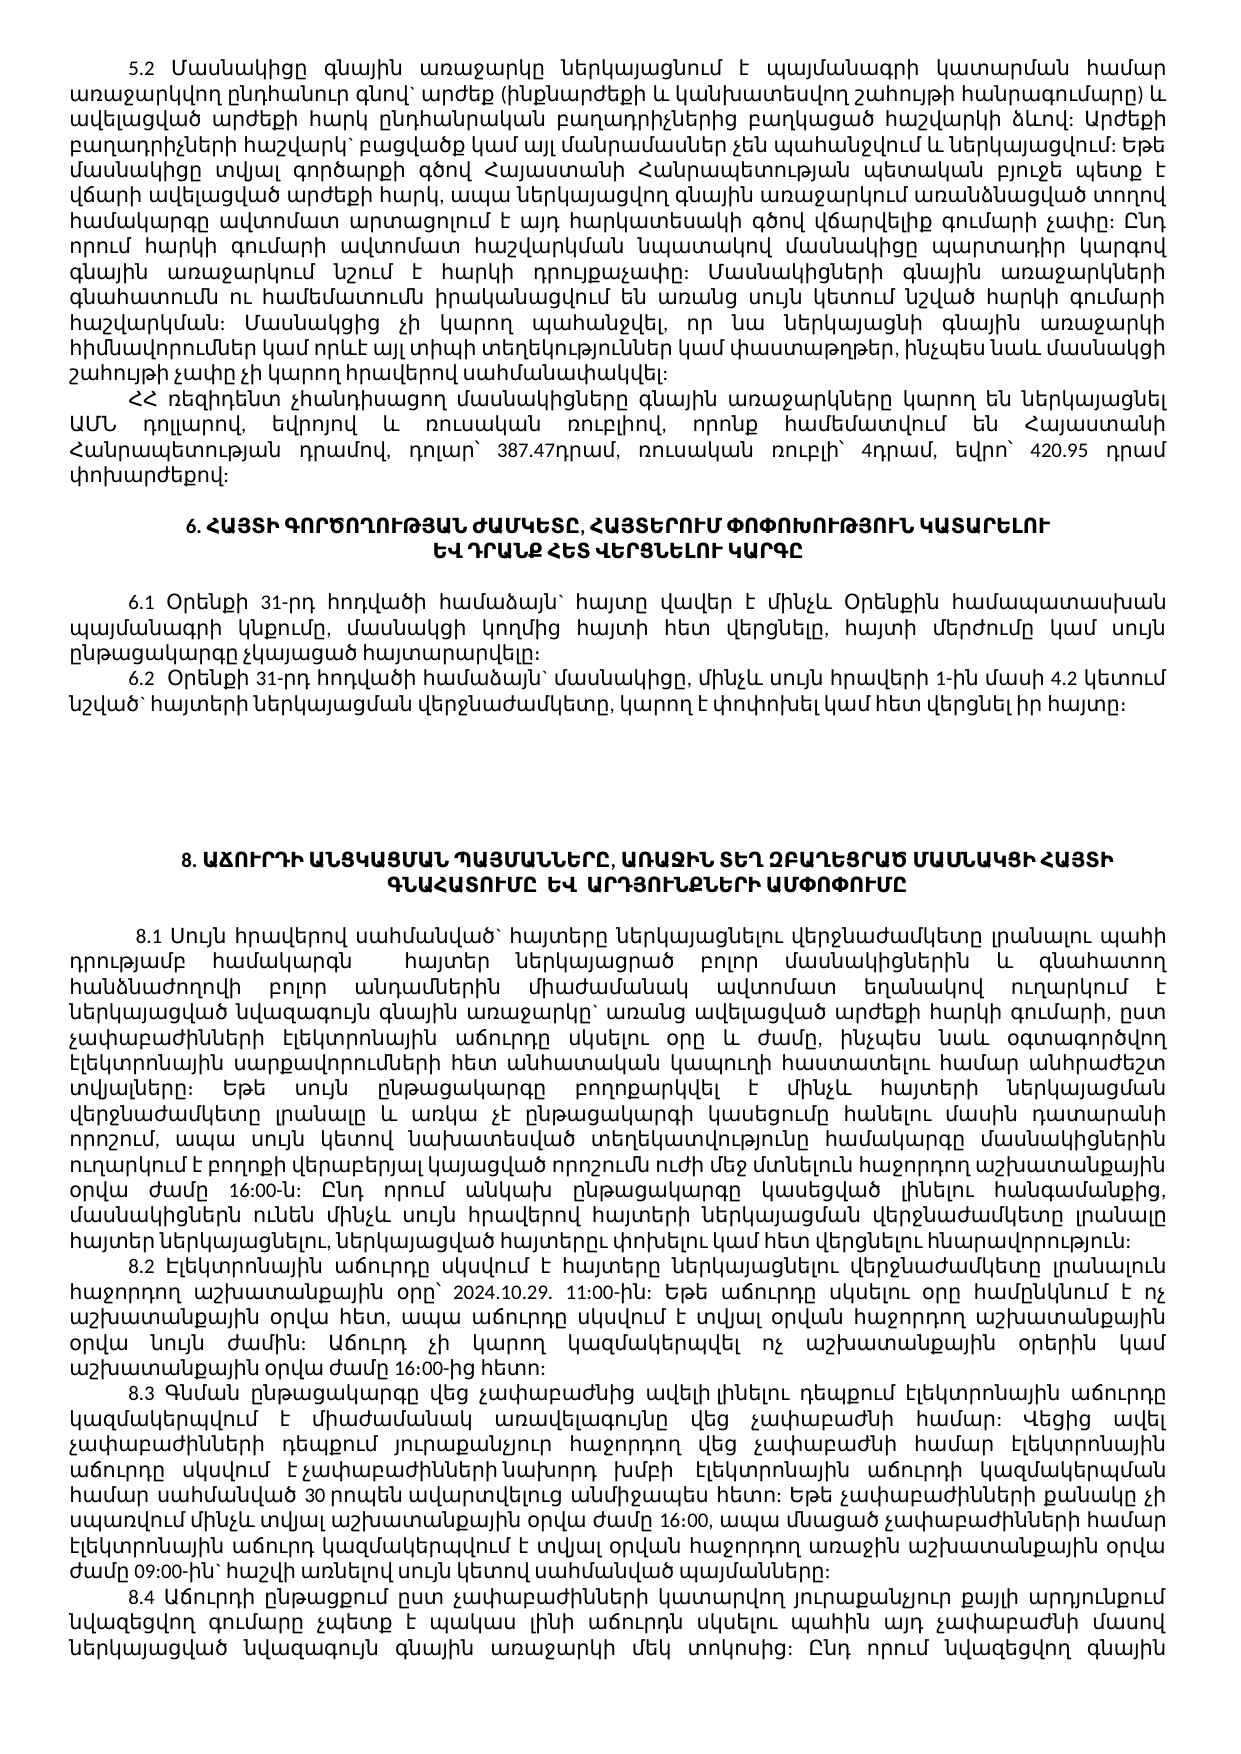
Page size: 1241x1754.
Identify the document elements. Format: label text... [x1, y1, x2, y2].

text 5.2 Մասնակիցը գնային առաջարկը ներկայացնում է պայմանագրի կատարման համար առաջարկվող ընդհանուր գնով` արժեք (ինքնարժեքի և կանխատեսվող շահույթի հանրագումարը) և ավելացված արժեքի հարկ ընդհանրական բաղադրիչներից բաղկացած հաշվարկի ձևով: Արժեքի բաղադրիչների հաշվարկ` բացվածք կամ այլ մանրամասներ չեն պահանջվում և ներկայացվում: Եթե մասնակիցը տվյալ գործարքի գծով Հայաստանի Հանրապետության պետական բյուջե պետք է վճարի ավելացված արժեքի հարկ, ապա ներկայացվող գնային առաջարկում առանձնացված տողով համակարգը ավտոմատ արտացոլում է այդ հարկատեսակի գծով վճարվելիք գումարի չափը: Ընդ որում հարկի գումարի ավտոմատ հաշվարկման նպատակով մասնակիցը պարտադիր կարգով գնային առաջարկում նշում է հարկի դրույքաչափը: Մասնակիցների գնային առաջարկների գնահատումն ու համեմատումն իրականացվում են առանց սույն կետում նշված հարկի գումարի հաշվարկման: Մասնակցից չի կարող պահանջվել, որ նա ներկայացնի գնային առաջարկի հիմնավորումներ կամ որևէ այլ տիպի տեղեկություններ կամ փաստաթղթեր, ինչպես նաև մասնակցի շահույթի չափը չի կարող հրավերով սահմանափակվել: [69, 56, 1167, 386]
text ՀՀ ռեզիդենտ չհանդիսացող մասնակիցները գնային առաջարկները կարող են ներկայացնել ԱՄՆ դոլլարով, եվրոյով և ռուսական ռուբլիով, որոնք համեմատվում են Հայաստանի Հանրապետության դրամով, դոլար՝ 387.47դրամ, ռուսական ռուբլի՝ 4դրամ, եվրո՝ 420.95 դրամ փոխարժեքով: [69, 386, 1167, 488]
text 8.3 Գնման ընթացակարգը վեց չափաբաժնից ավելի լինելու դեպքում էլեկտրոնային աճուրդը կազմակերպվում է միաժամանակ առավելագույնը վեց չափաբաժնի համար: Վեցից ավել չափաբաժինների դեպքում յուրաքանչյուր հաջորդող վեց չափաբաժնի համար էլեկտրոնային աճուրդը սկսվում է չափաբաժինների նախորդ խմբի էլեկտրոնային աճուրդի կազմակերպման համար սահմանված 30 րոպեն ավարտվելուց անմիջապես հետո: Եթե չափաբաժինների քանակը չի սպառվում մինչև տվյալ աշխատանքային օրվա ժամը 16։00, ապա մնացած չափաբաժինների համար էլեկտրոնային աճուրդ կազմակերպվում է տվյալ օրվան հաջորդող առաջին աշխատանքային օրվա ժամը 09:00-ին` հաշվի առնելով սույն կետով սահմանված պայմանները: [69, 1381, 1167, 1584]
text 6.1 Օրենքի 31-րդ հոդվածի համաձայն` հայտը վավեր է մինչև Օրենքին համապատասխան պայմանագրի կնքումը, մասնակցի կողմից հայտի հետ վերցնելը, հայտի մերժումը կամ սույն ընթացակարգը չկայացած հայտարարվելը։ [69, 589, 1167, 666]
text ԵՎ ԴՐԱՆՔ ՀԵՏ ՎԵՐՑՆԵԼՈՒ ԿԱՐԳԸ [69, 538, 1167, 564]
text ԳՆԱՀԱՏՈՒՄԸ ԵՎ ԱՐԴՅՈՒՆՔՆԵՐԻ ԱՄՓՈՓՈՒՄԸ [69, 872, 1167, 898]
text 8.2 Էլեկտրոնային աճուրդը սկսվում է հայտերը ներկայացնելու վերջնաժամկետը լրանալուն հաջորդող աշխատանքային օրը՝ 2024.10.29. 11:00 -ին: Եթե աճուրդը սկսելու օրը համընկնում է ոչ աշխատանքային օրվա հետ, ապա աճուրդը սկսվում է տվյալ օրվան հաջորդող աշխատանքային օրվա նույն ժամին: Աճուրդ չի կարող կազմակերպվել ոչ աշխատանքային օրերին կամ աշխատանքային օրվա ժամը 16։00-ից հետո: [69, 1253, 1167, 1381]
text 6.2 Օրենքի 31-րդ հոդվածի համաձայն` մասնակիցը, մինչև սույն հրավերի 1-ին մասի 4.2 կետում նշված` հայտերի ներկայացման վերջնաժամկետը, կարող է փոփոխել կամ հետ վերցնել իր հայտը։ [69, 666, 1167, 716]
text 8.1 Սույն հրավերով սահմանված` հայտերը ներկայացնելու վերջնաժամկետը լրանալու պահի դրությամբ համակարգն հայտեր ներկայացրած բոլոր մասնակիցներին և գնահատող հանձնաժողովի բոլոր անդամներին միաժամանակ ավտոմատ եղանակով ուղարկում է ներկայացված նվազագույն գնային առաջարկը` առանց ավելացված արժեքի հարկի գումարի, ըստ չափաբաժինների էլեկտրոնային աճուրդը սկսելու օրը և ժամը, ինչպես նաև օգտագործվող էլեկտրոնային սարքավորումների հետ անհատական կապուղի հաստատելու համար անհրաժեշտ տվյալները։ Եթե սույն ընթացակարգը բողոքարկվել է մինչև հայտերի ներկայացման վերջնաժամկետը լրանալը և առկա չէ ընթացակարգի կասեցումը հանելու մասին դատարանի որոշում, ապա սույն կետով նախատեսված տեղեկատվությունը համակարգը մասնակիցներին ուղարկում է բողոքի վերաբերյալ կայացված որոշումն ուժի մեջ մտնելուն հաջորդող աշխատանքային օրվա ժամը 16:00-ն: Ընդ որում անկախ ընթացակարգը կասեցված լինելու հանգամանքից, մասնակիցներն ունեն մինչև սույն հրավերով հայտերի ներկայացման վերջնաժամկետը լրանալը հայտեր ներկայացնելու, ներկայացված հայտերըւ փոխելու կամ հետ վերցնելու հնարավորություն: [69, 923, 1167, 1253]
text 6. ՀԱՅՏԻ ԳՈՐԾՈՂՈՒԹՅԱՆ ԺԱՄԿԵՏԸ, ՀԱՅՏԵՐՈՒՄ ՓՈՓՈԽՈՒԹՅՈՒՆ ԿԱՏԱՐԵԼՈՒ [69, 513, 1167, 538]
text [69, 1584, 1167, 1660]
text 8. ԱՃՈՒՐԴԻ ԱՆՑԿԱՑՄԱՆ ՊԱՅՄԱՆՆԵՐԸ, ԱՌԱՋԻՆ ՏԵՂ ԶԲԱՂԵՑՐԱԾ ՄԱՍՆԱԿՑԻ ՀԱՅՏԻ [69, 847, 1167, 872]
